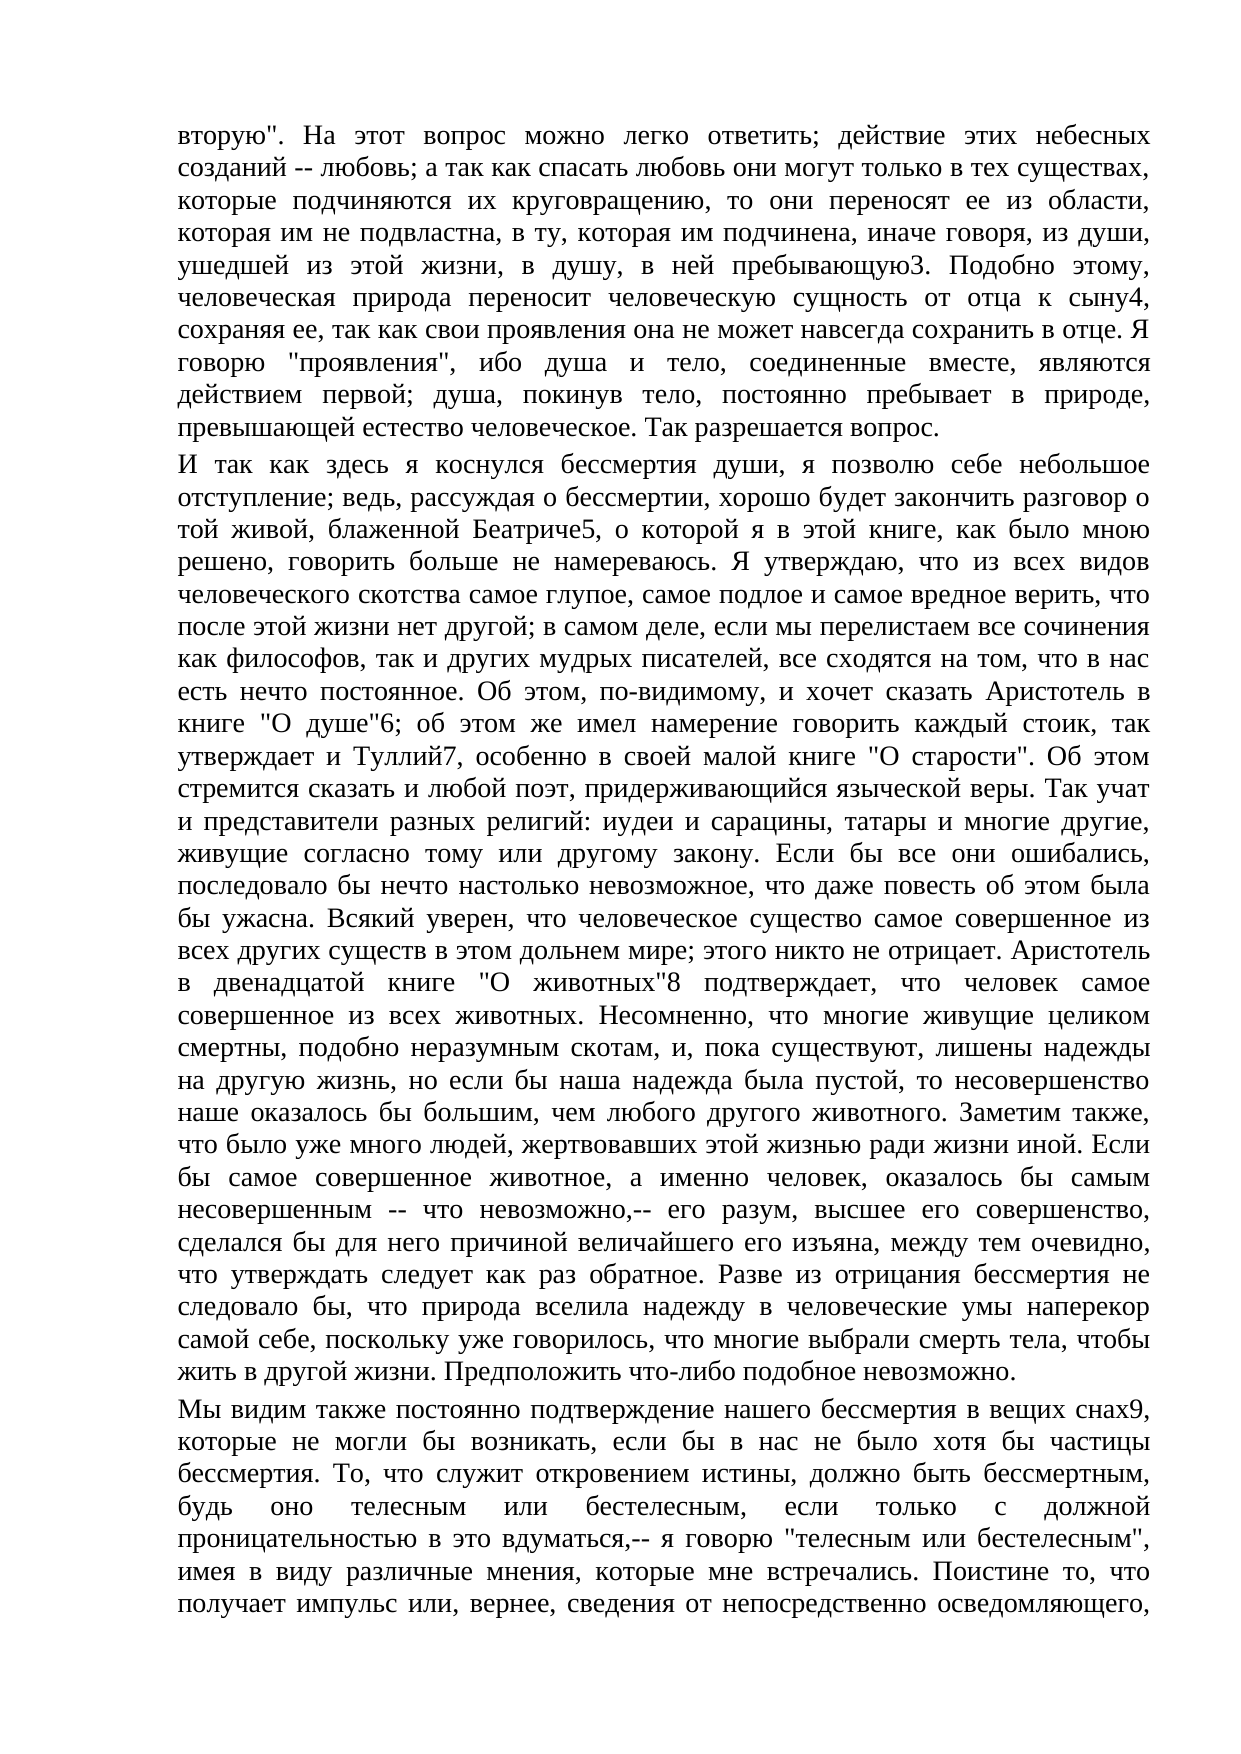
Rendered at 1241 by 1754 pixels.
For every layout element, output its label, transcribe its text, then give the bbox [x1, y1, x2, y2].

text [177, 118, 1152, 442]
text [177, 1392, 1152, 1618]
text И так как здесь я коснулся бессмертия души, я позволю себе небольшое отступление; ведь, рассуждая о бессмертии, хорошо будет закончить разговор о той живой, блаженной Беатриче5, о которой я в этой книге, как было мною решено, говорить больше не намереваюсь. Я утверждаю, что из всех видов человеческого скотства самое глупое, самое подлое и самое вредное верить, что после этой жизни нет другой; в самом деле, если мы перелистаем все сочинения как философов, так и других мудрых писателей, все сходятся на том, что в нас есть нечто постоянное. Об этом, по-видимому, и хочет сказать Аристотель в книге "О душе"6; об этом же имел намерение говорить каждый стоик, так утверждает и Туллий7, особенно в своей малой книге "О старости". Об этом стремится сказать и любой поэт, придерживающийся языческой веры. Так учат и представители разных религий: иудеи и сарацины, татары и многие другие, живущие согласно тому или другому закону. Если бы все они ошибались, последовало бы нечто настолько невозможное, что даже повесть об этом была бы ужасна. Всякий уверен, что человеческое существо самое совершенное из всех других существ в этом дольнем мире; этого никто не отрицает. Аристотель в двенадцатой книге "О животных"8 подтверждает, что человек самое совершенное из всех животных. Несомненно, что многие живущие целиком смертны, подобно неразумным скотам, и, пока существуют, лишены надежды на другую жизнь, но если бы наша надежда была пустой, то несовершенство наше оказалось бы большим, чем любого другого животного. Заметим также, что было уже много людей, жертвовавших этой жизнью ради жизни иной. Если бы самое совершенное животное, а именно человек, оказалось бы самым несовершенным -- что невозможно,-- его разум, высшее его совершенство, сделался бы для него причиной величайшего его изъяна, между тем очевидно, что утверждать следует как раз обратное. Разве из отрицания бессмертия не следовало бы, что природа вселила надежду в человеческие умы наперекор самой себе, поскольку уже говорилось, что многие выбрали смерть тела, чтобы жить в другой жизни. Предположить что-либо подобное невозможно. [177, 447, 1152, 1387]
